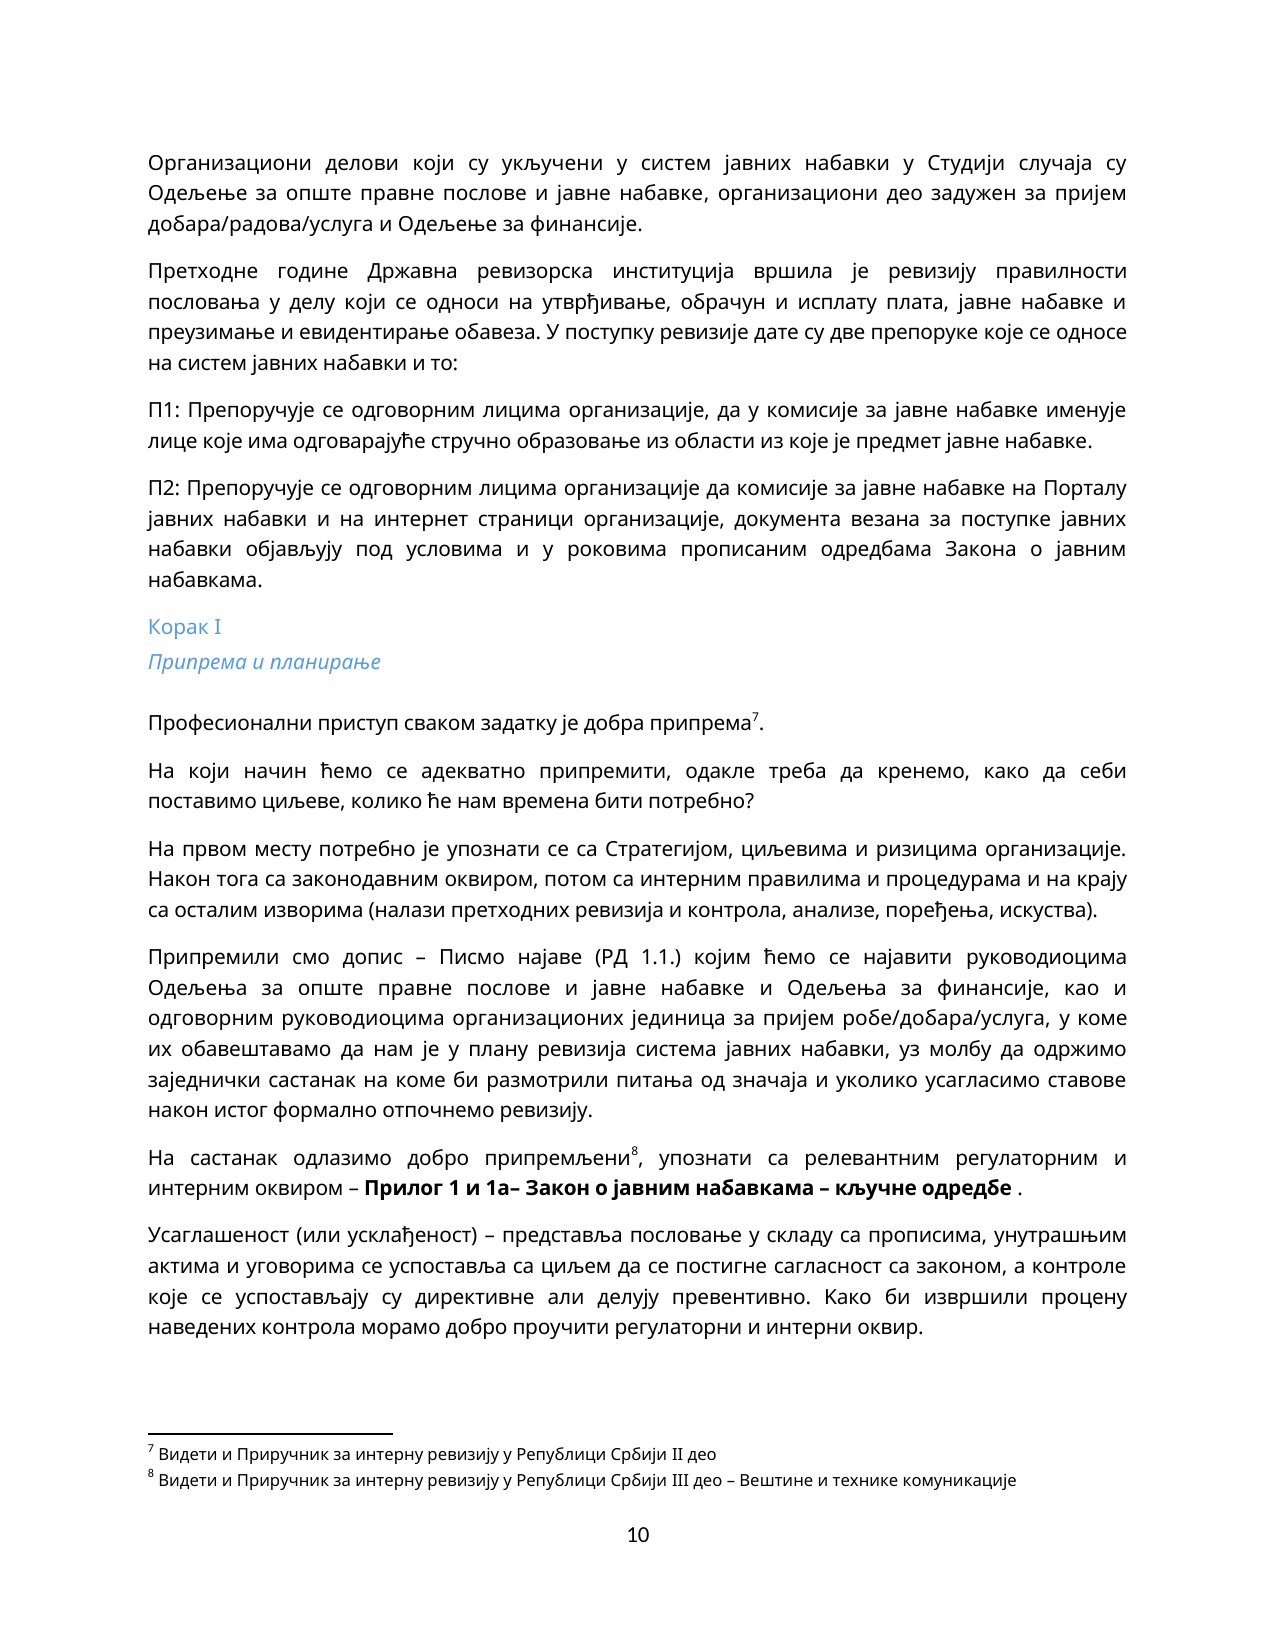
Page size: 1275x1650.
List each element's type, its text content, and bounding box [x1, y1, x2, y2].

text Професионални приступ сваком задатку је добра припрема. [148, 708, 1127, 737]
text На који начин ћемо се адекватно припремити, одакле треба да кренемо, како да себи поставимо циљеве, колико ће нам времена бити потребно? [148, 756, 1127, 815]
subtitle Припрема и планирање [148, 647, 1127, 676]
text П2: Препоручује се одговорним лицима организације да комисије за јавне набавке на Порталу јавних набавки и на интернет страници организације, документа везана за поступке јавних набавки објављују под условима и у роковима прописаним одредбама Закона о јавним набавкама. [148, 473, 1127, 593]
text Претходне године Државна ревизорска институција вршила је ревизију правилности пословања у делу који се односи на утврђивање, обрачун и исплату плата, јавне набавке и преузимање и евидентирање обавеза. У поступку ревизије дате су две препоруке које се односе на систем јавних набавки и то: [148, 256, 1127, 376]
subtitle Корак I [148, 612, 1127, 641]
text На првом месту потребно је упознати се са Стратегијом, циљевима и ризицима организације. Након тога са законодавним оквиром, потом са интерним правилима и процедурама и на крају са осталим изворима (налази претходних ревизија и контрола, анализе, поређења, искуства). [148, 834, 1127, 923]
text П1: Препоручује се одговорним лицима организације, да у комисије за јавне набавке именује лице које има одговарајуће стручно образовање из области из које је предмет јавне набавке. [148, 395, 1127, 454]
text Припремили смо допис – Писмо најаве (РД 1.1.) којим ћемо се најавити руководиоцима Одељења за опште правне послове и јавне набавке и Одељења за финансије, као и одговорним руководиоцима организационих јединица за пријем робе/добара/услуга, у коме их обавештавамо да нам је у плану ревизија система јавних набавки, уз молбу да одржимо заједнички састанак на коме би размотрили питања од значаја и уколико усагласимо ставове након истог формално отпочнемо ревизију. [148, 942, 1127, 1124]
text Усаглашеност (или усклађеност) – представља пословање у складу са прописима, унутрашњим актима и уговорима се успоставља са циљем да се постигне сагласност са законом, а контроле које се успостављају су директивне али делују превентивно. Kако би извршили процену наведених контрола морамо добро проучити регулаторни и интерни оквир. [148, 1221, 1127, 1341]
text На састанак одлазимо добро припремљени, упознати са релевантним регулаторним и интерним оквиром – Прилог 1 и 1а– Закон о јавним набавкама – кључне одредбе . [148, 1143, 1127, 1202]
text Организациони делови који су укључени у систем јавних набавки у Студији случаја су Одељење за опште правне послове и јавне набавке, организациони део задужен за пријем добара/радова/услуга и Одељење за финансије. [148, 148, 1127, 237]
